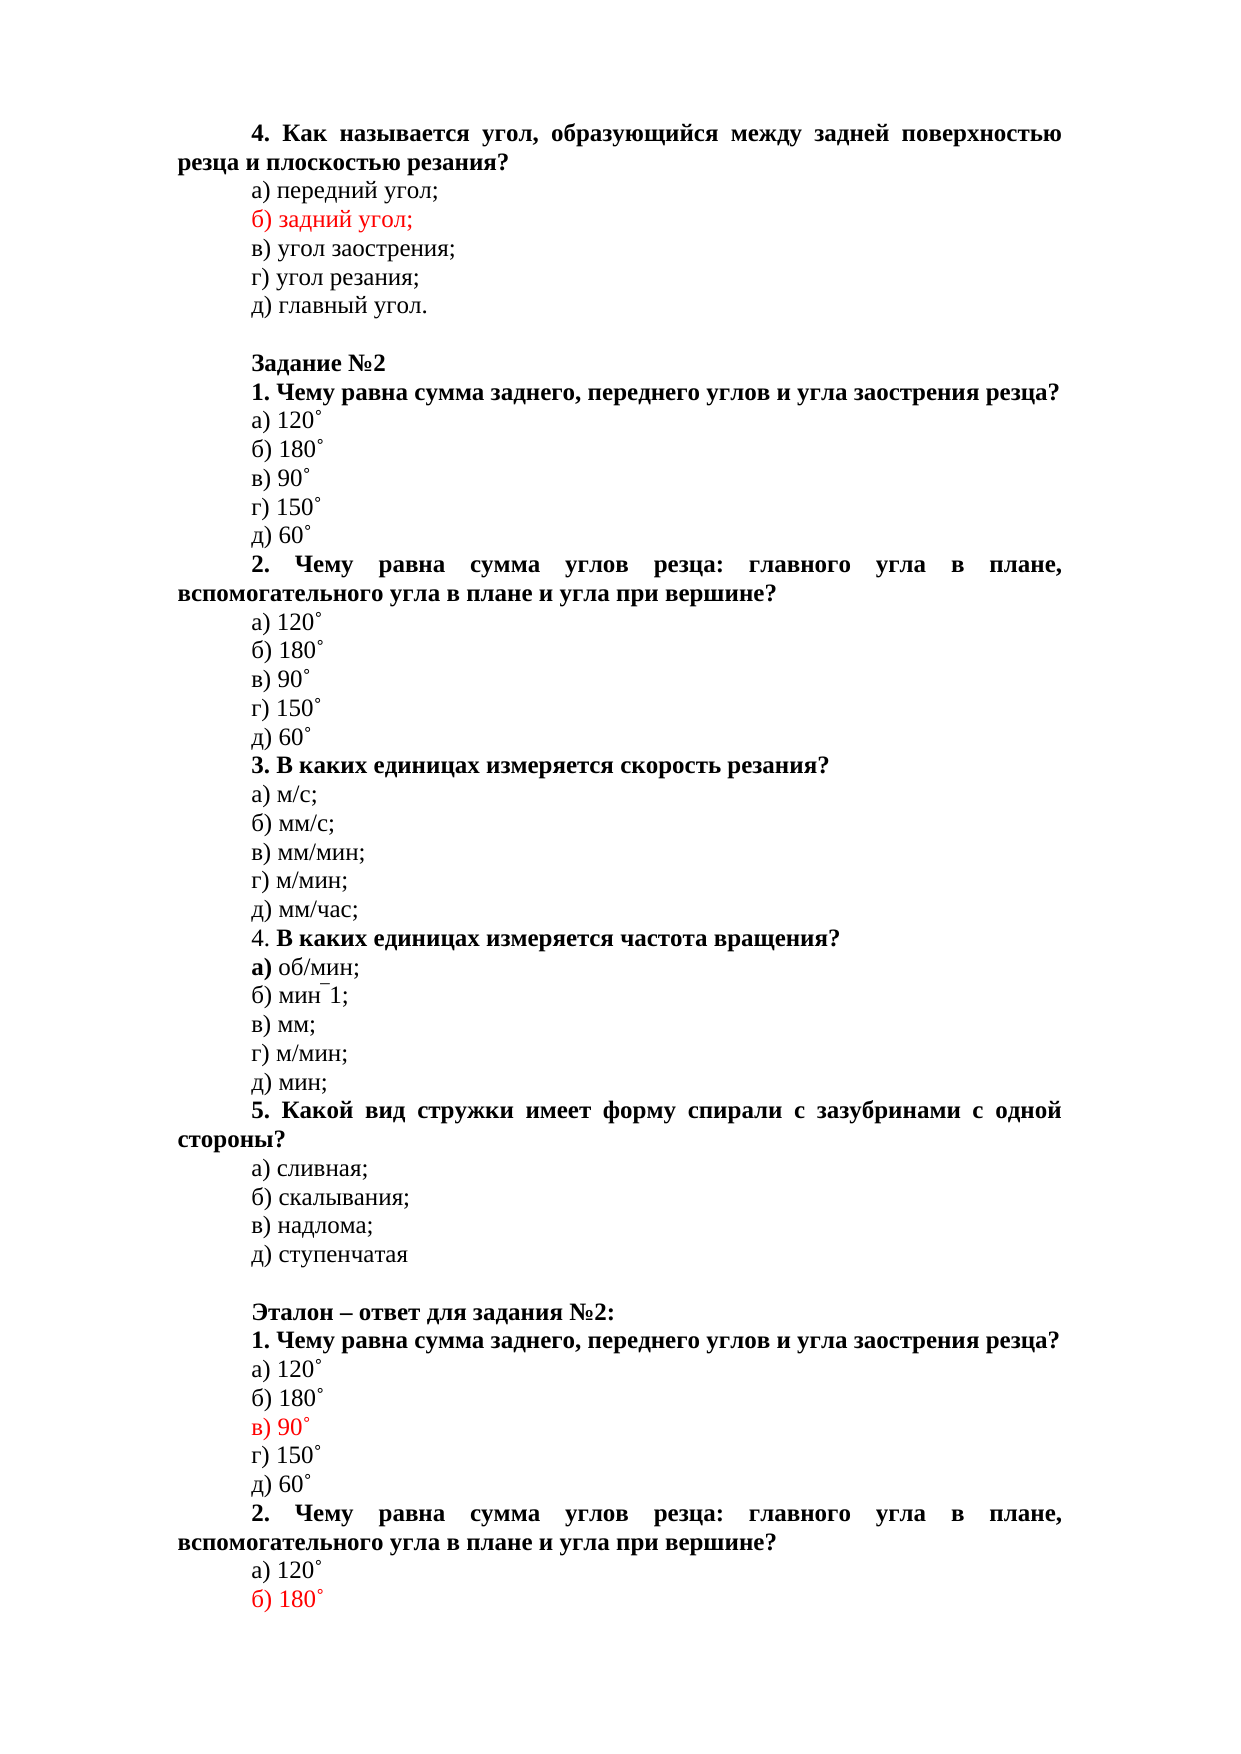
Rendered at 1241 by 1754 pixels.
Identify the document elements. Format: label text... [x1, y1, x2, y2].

text 1. Чему равна сумма заднего, переднего углов и угла заострения резца? [177, 377, 1063, 406]
text г) угол резания; [177, 262, 1063, 291]
text Задание №2 [177, 348, 1063, 377]
text г) 150˚ [177, 1441, 1063, 1469]
text б) задний угол; [177, 204, 1063, 233]
text в) мм/мин; [177, 837, 1063, 866]
text в) 90˚ [177, 1412, 1063, 1441]
text д) 60˚ [177, 722, 1063, 751]
text 3. В каких единицах измеряется скорость резания? [177, 751, 1063, 779]
text а) передний угол; [177, 176, 1063, 204]
text б) 180˚ [177, 636, 1063, 664]
text в) 90˚ [177, 463, 1063, 492]
text 1. Чему равна сумма заднего, переднего углов и угла заострения резца? [177, 1326, 1063, 1354]
text б) скалывания; [177, 1182, 1063, 1211]
text 2. Чему равна сумма углов резца: главного угла в плане, вспомогательного угла в плане и угла при вершине? [177, 549, 1063, 607]
text г) м/мин; [177, 866, 1063, 894]
text 4. Как называется угол, образующийся между задней поверхностью резца и плоскостью резания? [177, 118, 1063, 176]
text б) мм/с; [177, 808, 1063, 837]
text д) 60˚ [177, 1469, 1063, 1498]
text а) 120˚ [177, 607, 1063, 636]
text д) мин; [177, 1067, 1063, 1096]
text а) м/с; [177, 779, 1063, 808]
text г) м/мин; [177, 1038, 1063, 1067]
text а) об/мин; [177, 952, 1063, 981]
text в) мм; [177, 1009, 1063, 1038]
text Эталон – ответ для задания №2: [177, 1297, 1063, 1326]
text в) надлома; [177, 1211, 1063, 1239]
text а) сливная; [177, 1153, 1063, 1182]
text б) 180˚ [177, 1584, 1063, 1613]
text а) 120˚ [177, 1556, 1063, 1584]
text а) 120˚ [177, 1354, 1063, 1383]
text б) мин‾1; [177, 981, 1063, 1009]
text г) 150˚ [177, 492, 1063, 521]
text д) мм/час; [177, 894, 1063, 923]
text 2. Чему равна сумма углов резца: главного угла в плане, вспомогательного угла в плане и угла при вершине? [177, 1498, 1063, 1556]
text д) главный угол. [177, 291, 1063, 319]
text г) 150˚ [177, 693, 1063, 722]
text б) 180˚ [177, 434, 1063, 463]
text в) 90˚ [177, 664, 1063, 693]
text а) 120˚ [177, 406, 1063, 434]
text б) 180˚ [177, 1383, 1063, 1412]
text 5. Какой вид стружки имеет форму спирали с зазубринами с одной стороны? [177, 1096, 1063, 1153]
text д) ступенчатая [177, 1239, 1063, 1268]
text д) 60˚ [177, 521, 1063, 549]
text 4. В каких единицах измеряется частота вращения? [177, 923, 1063, 952]
text в) угол заострения; [177, 233, 1063, 262]
